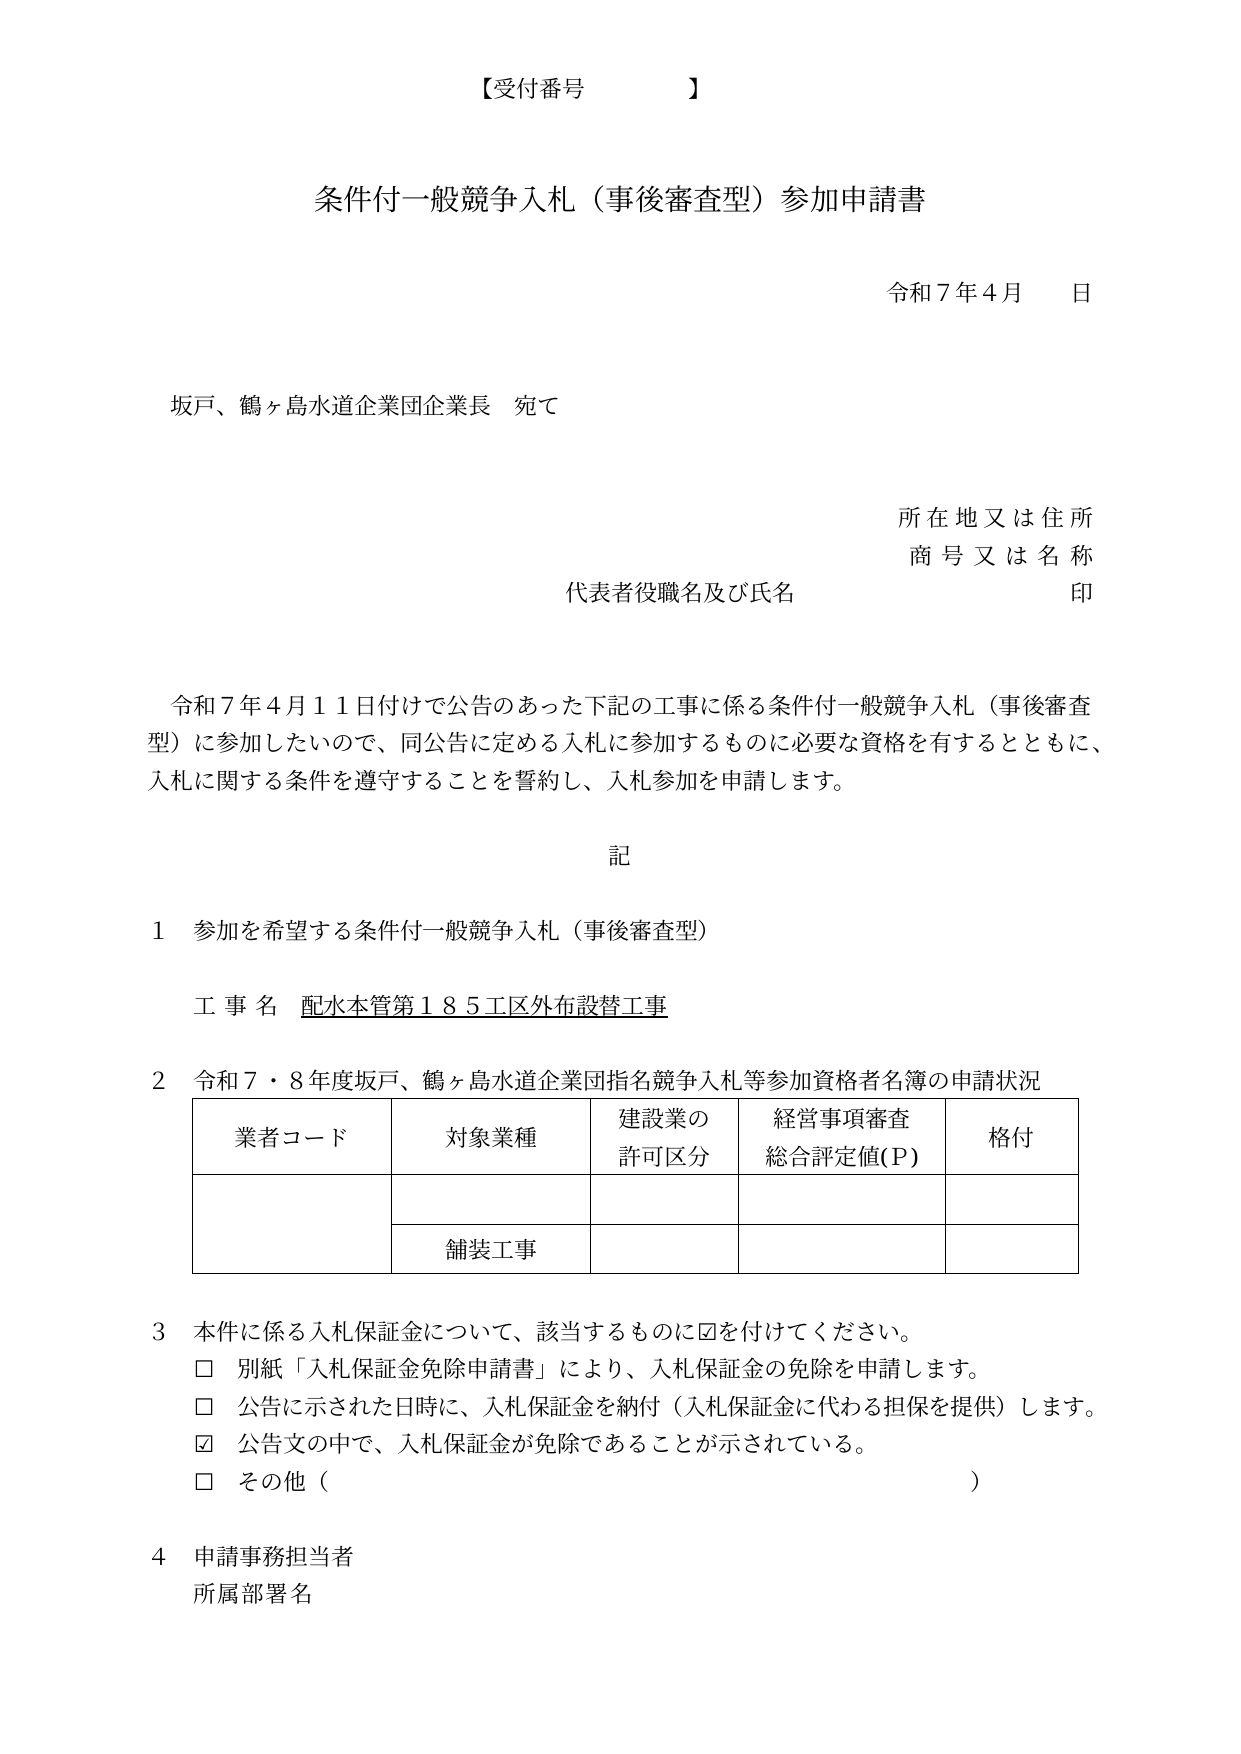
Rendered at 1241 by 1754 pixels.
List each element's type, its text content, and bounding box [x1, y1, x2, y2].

text 代表者役職名及び氏名 印 [148, 573, 1092, 611]
text 坂戸、鶴ヶ島水道企業団企業長 宛て [148, 386, 1092, 423]
text 令和７年４月１１日付けで公告のあった下記の工事に係る条件付一般競争入札（事後審査型）に参加したいので、同公告に定める入札に参加するものに必要な資格を有するとともに、入札に関する条件を遵守することを誓約し、入札参加を申請します。 [148, 686, 1092, 798]
table_cell [739, 1225, 945, 1273]
table_cell [591, 1225, 738, 1273]
table_cell [946, 1225, 1078, 1273]
text 所在地又は住所 [148, 498, 1092, 536]
table_cell [392, 1175, 590, 1224]
table_cell [591, 1175, 738, 1224]
text 公告文の中で、入札保証金が免除であることが示されている。 [148, 1424, 1092, 1461]
text 別紙「入札保証金免除申請書」により、入札保証金の免除を申請します。 [148, 1349, 1092, 1386]
table_header 経営事項審査 総合評定値(Ｐ) [739, 1099, 945, 1174]
table_cell 舗装工事 [392, 1225, 590, 1273]
table_header 業者コード [193, 1099, 391, 1174]
table_header 対象業種 [392, 1099, 590, 1174]
text 公告に示された日時に、入札保証金を納付（入札保証金に代わる担保を提供）します。 [148, 1386, 1092, 1424]
table_header 格付 [946, 1099, 1078, 1174]
subtitle 記 [148, 836, 1092, 873]
text ３ 本件に係る入札保証金について、該当するものにを付けてください。 [148, 1311, 1092, 1349]
text 所属部署名 [148, 1574, 1092, 1611]
text 条件付一般競争入札（事後審査型）参加申請書 [148, 161, 1092, 236]
text その他（ ） [148, 1461, 1092, 1499]
text ２ 令和７・８年度坂戸、鶴ヶ島水道企業団指名競争入札等参加資格者名簿の申請状況 [148, 1061, 1092, 1098]
text 令和７年４月 日 [148, 273, 1092, 311]
text 工事名 配水本管第１８５工区外布設替工事 [148, 986, 1092, 1023]
table_header 建設業の 許可区分 [591, 1099, 738, 1174]
table_cell [946, 1175, 1078, 1224]
table_cell [739, 1175, 945, 1224]
table_cell [193, 1175, 391, 1273]
text １ 参加を希望する条件付一般競争入札（事後審査型） [148, 911, 1092, 948]
text ４ 申請事務担当者 [148, 1536, 1092, 1574]
text 商号又は名称 [148, 536, 1092, 573]
